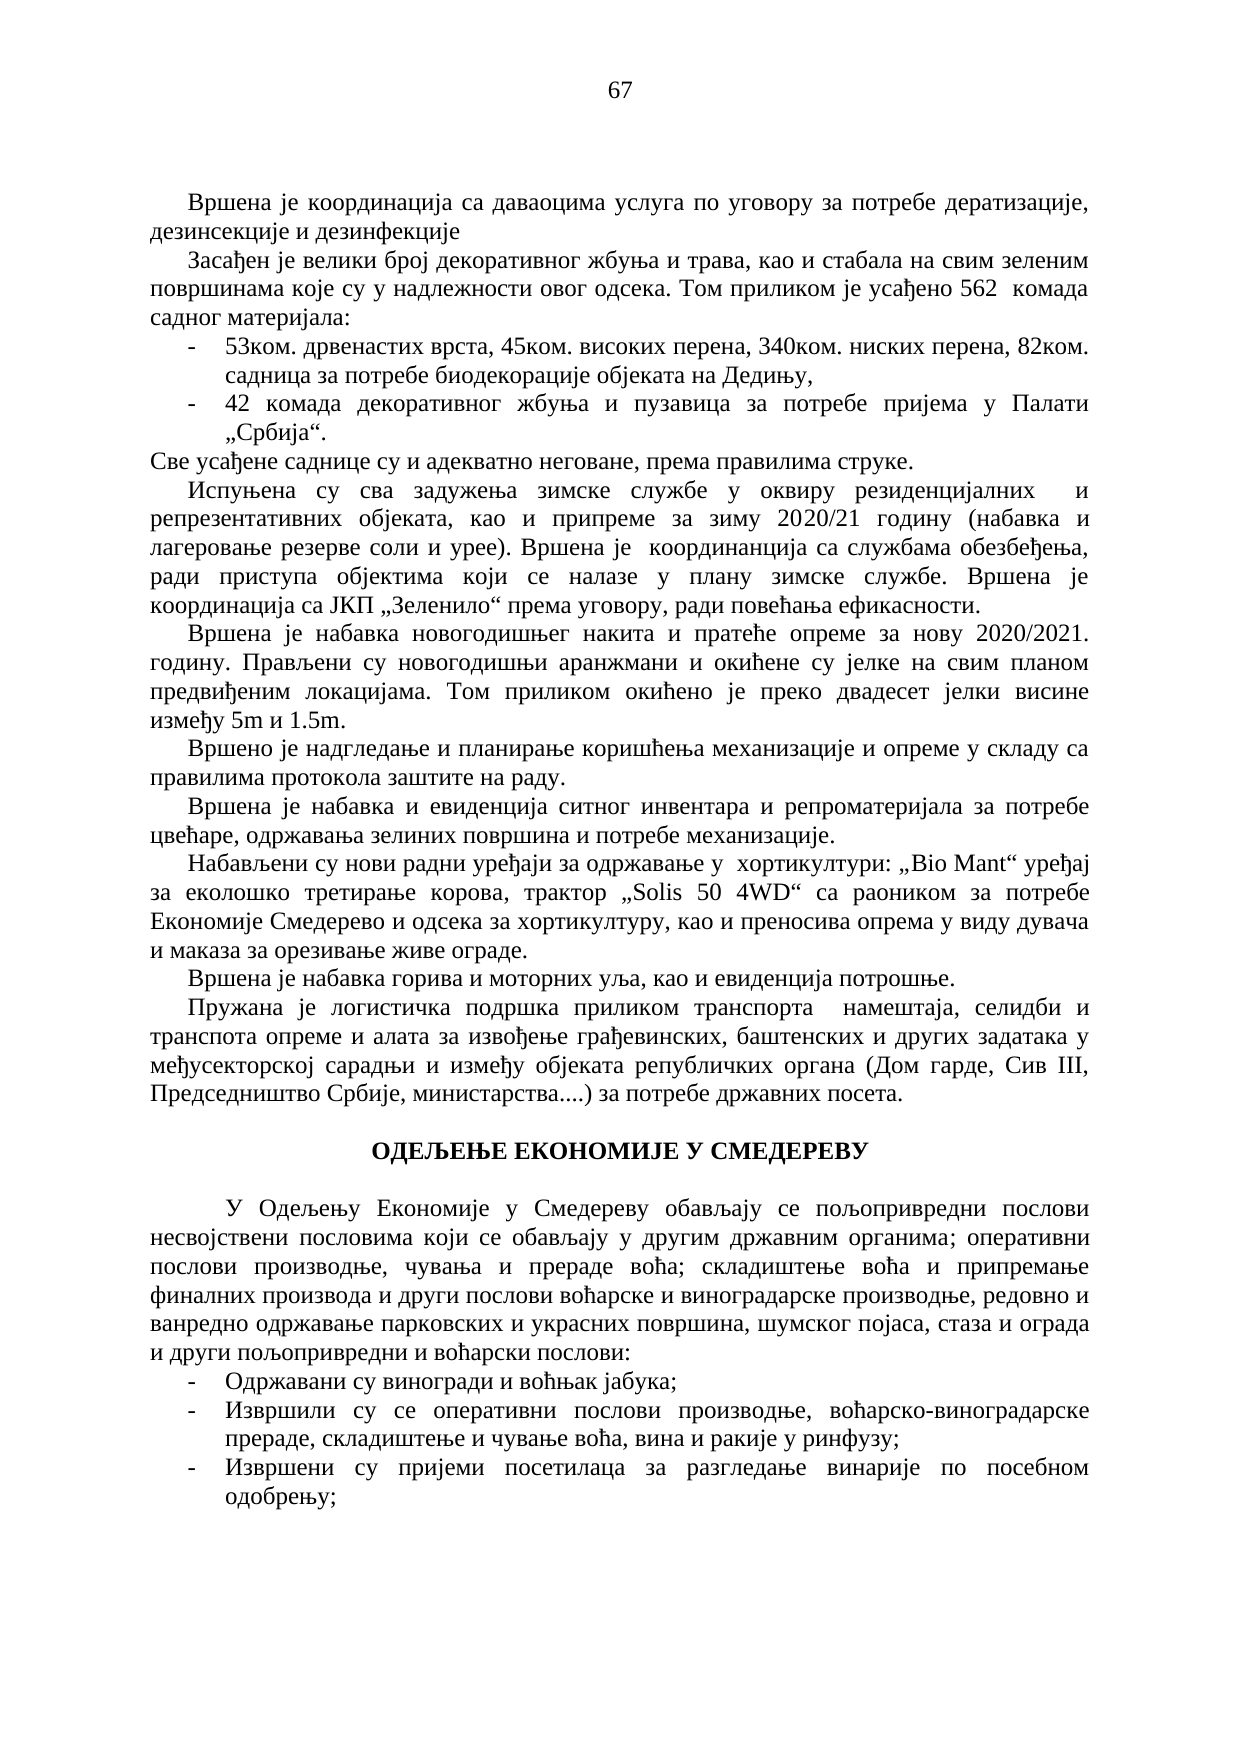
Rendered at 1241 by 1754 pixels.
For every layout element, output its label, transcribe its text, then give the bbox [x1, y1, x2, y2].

text Вршено је надгледање и планирање коришћења механизације и опреме у складу са правилима протокола заштите на раду. [150, 733, 1090, 791]
text Испуњена су сва задужења зимске службе у оквиру резиденцијалних и репрезентативних објеката, као и припреме за зиму 2020/21 годину (набавка и лагеровање резерве соли и урее). Вршена је координанција са службама обезбеђења, ради приступа објектима који се налазе у плану зимске службе. Вршена је координација са ЈКП „Зеленило“ према уговору, ради повећања ефикасности. [150, 475, 1090, 618]
text Засађен је велики број декоративног жбуња и трава, као и стабала на свим зеленим површинама које су у надлежности овог одсека. Том приликом је усађено 562 комада садног материјала: [150, 245, 1090, 331]
text ОдељењЕ Економије у Смедереву [150, 1136, 1090, 1165]
text Набављени су нови радни уређаји за одржавање у хортикултури: „Bio Mant“ уређај за еколошко третирање корова, трактор „Solis 50 4WD“ са раоником за потребе Економије Смедерево и одсека за хортикултуру, као и преносива опрема у виду дувача и маказа за орезивање живе ограде. [150, 848, 1090, 963]
text Све усађене саднице су и адекватно неговане, према правилима струке. [150, 446, 1090, 475]
list Извршили су се оперативни послови производње, воћарско-виноградарске прераде, складиштење и чување воћа, вина и ракије у ринфузу; [187, 1395, 1090, 1452]
list Извршени су пријеми посетилаца за разгледање винарије по посебном одобрењу; [187, 1452, 1090, 1510]
text Вршена је набавка и евиденција ситног инвентара и репроматеријала за потребе цвећаре, одржавања зелиних површина и потребе механизације. [150, 791, 1090, 848]
list Одржавани су виногради и воћњак јабука; [187, 1366, 1090, 1395]
text Пружана је логистичка подршка приликом транспорта намештаја, селидби и транспота опреме и алата за извођење грађевинских, баштенских и других задатака у међусекторској сарадњи и између објеката републичких органа (Дом гарде, Сив III, Председништво Србије, министарства....) за потребе државних посета. [150, 992, 1090, 1107]
list 42 комада декоративног жбуња и пузавица за потребе пријема у Палати „Србија“. [187, 388, 1090, 446]
text Вршена је координација са даваоцима услуга по уговору за потребе дератизације, дезинсекције и дезинфекције [150, 187, 1090, 245]
list 53ком. дрвенастих врста, 45ком. високих перена, 340ком. ниских перена, 82ком. садница за потребе биодекорације објеката на Дедињу, [187, 331, 1090, 388]
text У Одељењу Економије у Смедереву обављају се пољопривредни послови несвојствени пословима који се обављају у другим државним органима; оперативни послови производње, чувања и прераде воћа; складиштење воћа и припремање финалних производа и други послови воћарске и виноградарске производње, редовно и ванредно одржавање парковских и украсних површина, шумског појаса, стаза и ограда и други пољопривредни и воћарски послови: [150, 1193, 1090, 1366]
text Вршена је набавка новогодишњег накита и пратеће опреме за нову 2020/2021. годину. Прављени су новогодишњи аранжмани и окићене су јелке на свим планом предвиђеним локацијама. Том приликом окићено је преко двадесет јелки висине између 5m и 1.5m. [150, 618, 1090, 733]
text Вршена је набавка горива и моторних уља, као и евиденција потрошње. [150, 963, 1090, 992]
